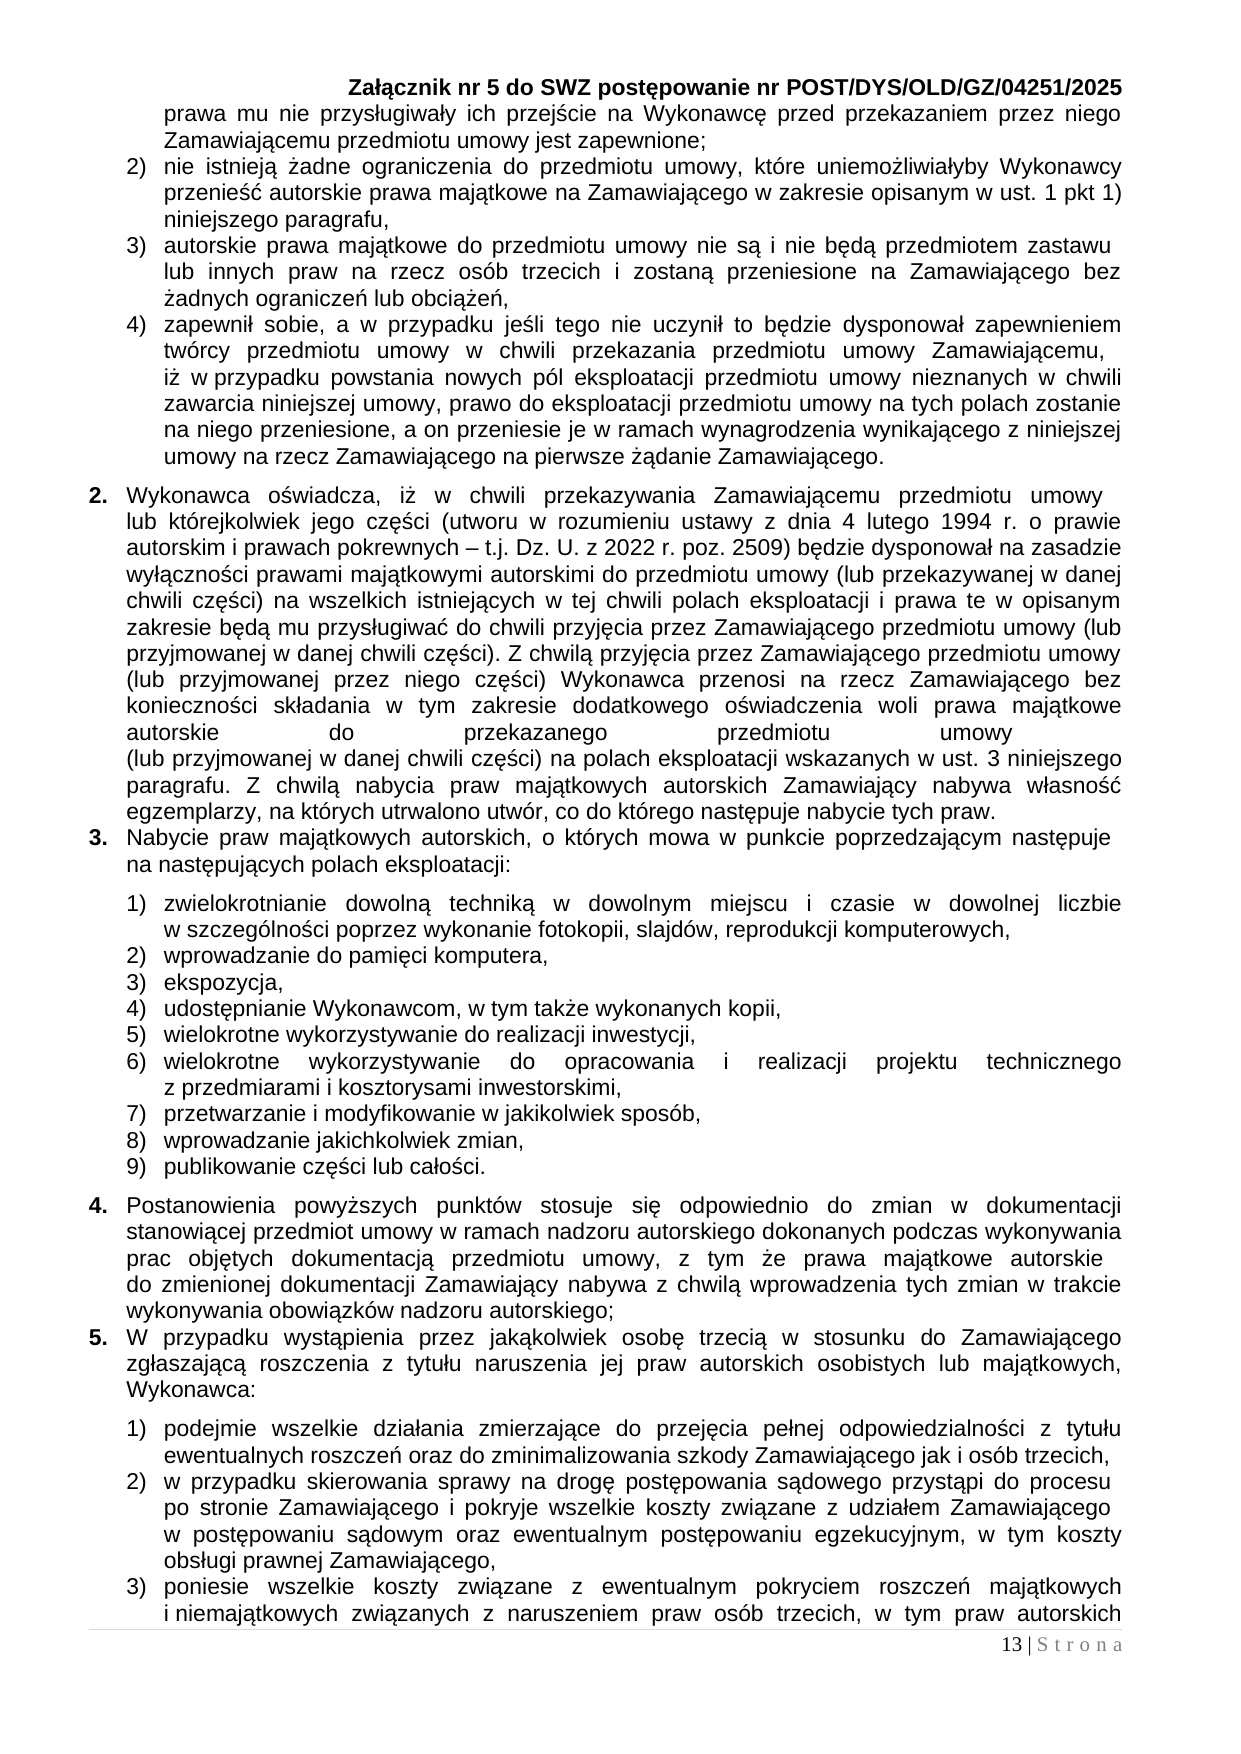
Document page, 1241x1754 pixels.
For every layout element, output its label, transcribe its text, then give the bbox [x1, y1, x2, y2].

list wielokrotne wykorzystywanie do opracowania i realizacji projektu technicznego z przedmiarami i kosztorysami inwestorskimi, [126, 1048, 1122, 1100]
list publikowanie części lub całości. [126, 1153, 1122, 1179]
list autorskie prawa majątkowe do przedmiotu umowy nie są i nie będą przedmiotem zastawu lub innych praw na rzecz osób trzecich i zostaną przeniesione na Zamawiającego bez żadnych ograniczeń lub obciążeń, [126, 232, 1122, 311]
list zwielokrotnianie dowolną techniką w dowolnym miejscu i czasie w dowolnej liczbie w szczególności poprzez wykonanie fotokopii, slajdów, reprodukcji komputerowych, [126, 889, 1122, 942]
list Wykonawca oświadcza, iż w chwili przekazywania Zamawiającemu przedmiotu umowy lub którejkolwiek jego części (utworu w rozumieniu ustawy z dnia 4 lutego 1994 r. o prawie autorskim i prawach pokrewnych – t.j. Dz. U. z 2022 r. poz. 2509) będzie dysponował na zasadzie wyłączności prawami majątkowymi autorskimi do przedmiotu umowy (lub przekazywanej w danej chwili części) na wszelkich istniejących w tej chwili polach eksploatacji i prawa te w opisanym zakresie będą mu przysługiwać do chwili przyjęcia przez Zamawiającego przedmiotu umowy (lub przyjmowanej w danej chwili części). Z chwilą przyjęcia przez Zamawiającego przedmiotu umowy (lub przyjmowanej przez niego części) Wykonawca przenosi na rzecz Zamawiającego bez konieczności składania w tym zakresie dodatkowego oświadczenia woli prawa majątkowe autorskie do przekazanego przedmiotu umowy (lub przyjmowanej w danej chwili części) na polach eksploatacji wskazanych w ust. 3 niniejszego paragrafu. Z chwilą nabycia praw majątkowych autorskich Zamawiający nabywa własność egzemplarzy, na których utrwalono utwór, co do którego następuje nabycie tych praw. [89, 482, 1122, 824]
list Nabycie praw majątkowych autorskich, o których mowa w punkcie poprzedzającym następuje na następujących polach eksploatacji: [89, 824, 1122, 877]
list udostępnianie Wykonawcom, w tym także wykonanych kopii, [126, 995, 1122, 1021]
list zapewnił sobie, a w przypadku jeśli tego nie uczynił to będzie dysponował zapewnieniem twórcy przedmiotu umowy w chwili przekazania przedmiotu umowy Zamawiającemu, iż w przypadku powstania nowych pól eksploatacji przedmiotu umowy nieznanych w chwili zawarcia niniejszej umowy, prawo do eksploatacji przedmiotu umowy na tych polach zostanie na niego przeniesione, a on przeniesie je w ramach wynagrodzenia wynikającego z niniejszej umowy na rzecz Zamawiającego na pierwsze żądanie Zamawiającego. [126, 311, 1122, 469]
list wprowadzanie jakichkolwiek zmian, [126, 1127, 1122, 1153]
list podejmie wszelkie działania zmierzające do przejęcia pełnej odpowiedzialności z tytułu ewentualnych roszczeń oraz do zminimalizowania szkody Zamawiającego jak i osób trzecich, [126, 1415, 1122, 1468]
list w przypadku skierowania sprawy na drogę postępowania sądowego przystąpi do procesu po stronie Zamawiającego i pokryje wszelkie koszty związane z udziałem Zamawiającego w postępowaniu sądowym oraz ewentualnym postępowaniu egzekucyjnym, w tym koszty obsługi prawnej Zamawiającego, [126, 1468, 1122, 1573]
list wprowadzanie do pamięci komputera, [126, 942, 1122, 968]
list przetwarzanie i modyfikowanie w jakikolwiek sposób, [126, 1100, 1122, 1127]
list W przypadku wystąpienia przez jakąkolwiek osobę trzecią w stosunku do Zamawiającego zgłaszającą roszczenia z tytułu naruszenia jej praw autorskich osobistych lub majątkowych, Wykonawca: [89, 1324, 1122, 1403]
list Postanowienia powyższych punktów stosuje się odpowiednio do zmian w dokumentacji stanowiącej przedmiot umowy w ramach nadzoru autorskiego dokonanych podczas wykonywania prac objętych dokumentacją przedmiotu umowy, z tym że prawa majątkowe autorskie do zmienionej dokumentacji Zamawiający nabywa z chwilą wprowadzenia tych zmian w trakcie wykonywania obowiązków nadzoru autorskiego; [89, 1192, 1122, 1324]
list wielokrotne wykorzystywanie do realizacji inwestycji, [126, 1021, 1122, 1048]
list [126, 100, 1122, 153]
list ekspozycja, [126, 968, 1122, 995]
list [126, 1573, 1122, 1626]
list nie istnieją żadne ograniczenia do przedmiotu umowy, które uniemożliwiałyby Wykonawcy przenieść autorskie prawa majątkowe na Zamawiającego w zakresie opisanym w ust. 1 pkt 1) niniejszego paragrafu, [126, 153, 1122, 232]
